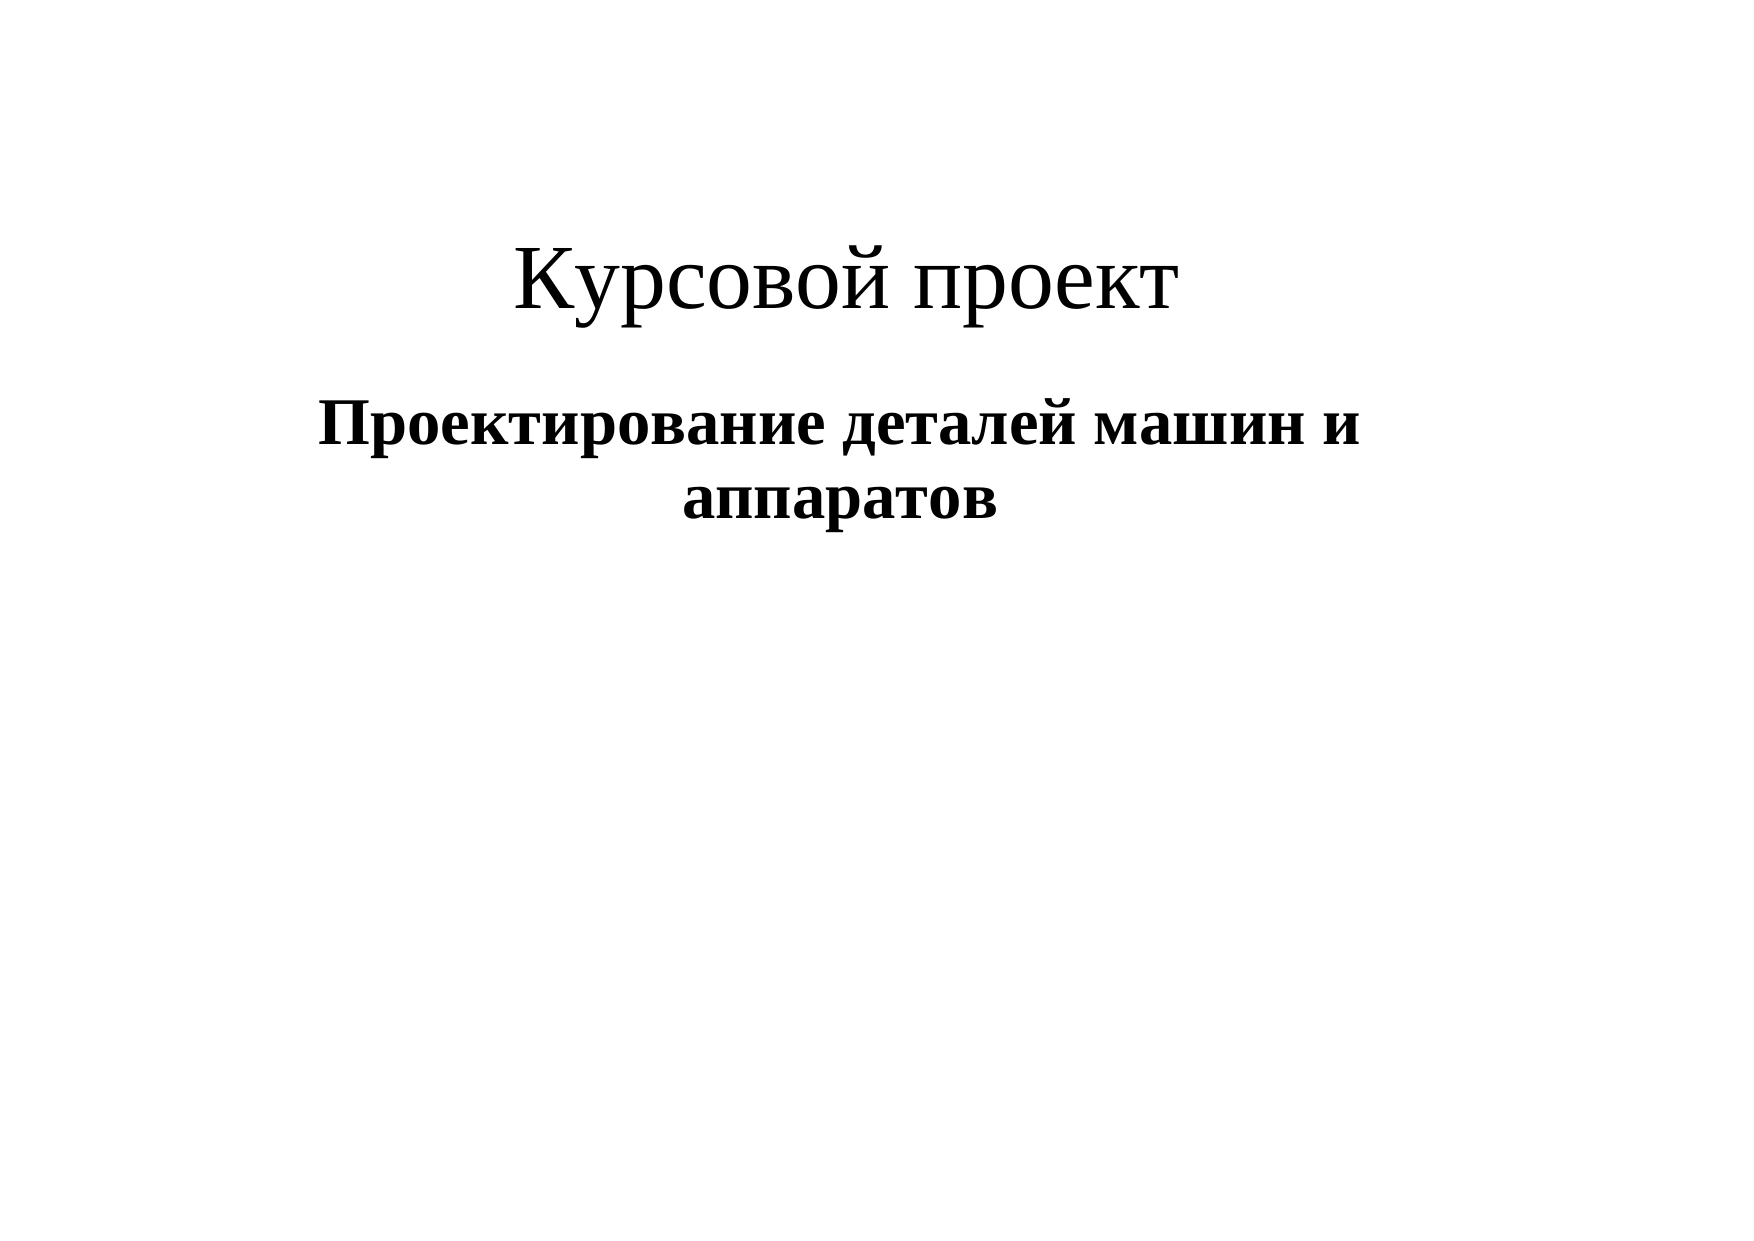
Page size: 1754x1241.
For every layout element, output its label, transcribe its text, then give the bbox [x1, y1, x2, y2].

text Проектирование деталей машин и аппаратов [160, 385, 1519, 534]
text Курсовой проект [513, 227, 1247, 329]
